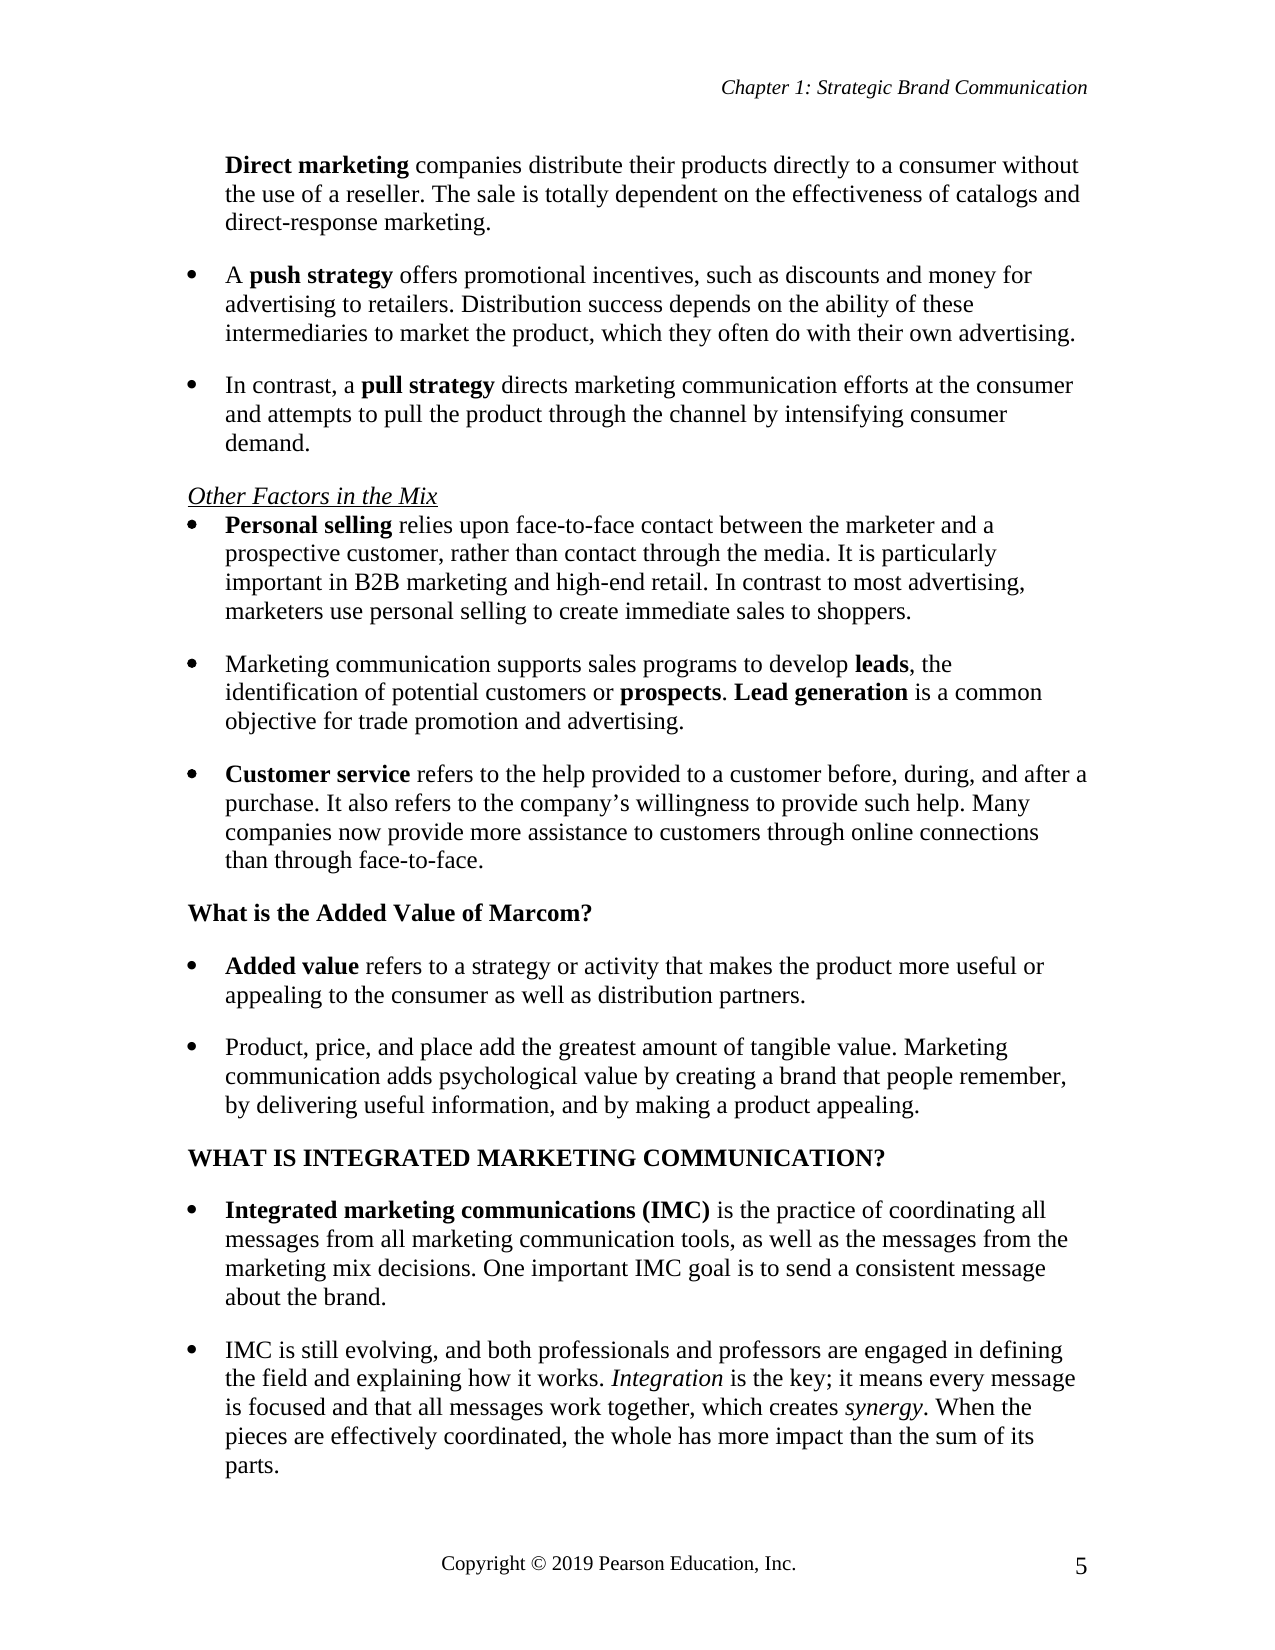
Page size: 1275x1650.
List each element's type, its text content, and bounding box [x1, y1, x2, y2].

list Marketing communication supports sales programs to develop leads, the identification of potential customers or prospects. Lead generation is a common objective for trade promotion and advertising. [187, 649, 1087, 735]
text Direct marketing companies distribute their products directly to a consumer without the use of a reseller. The sale is totally dependent on the effectiveness of catalogs and direct-response marketing. [225, 150, 1087, 236]
list Integrated marketing communications (IMC) is the practice of coordinating all messages from all marketing communication tools, as well as the messages from the marketing mix decisions. One important IMC goal is to send a consistent message about the brand. [187, 1196, 1087, 1311]
list Added value refers to a strategy or activity that makes the product more useful or appealing to the consumer as well as distribution partners. [187, 951, 1087, 1008]
list IMC is still evolving, and both professionals and professors are engaged in defining the field and explaining how it works. Integration is the key; it means every message is focused and that all messages work together, which creates synergy. When the pieces are effectively coordinated, the whole has more impact than the sum of its parts. [187, 1335, 1087, 1478]
text Other Factors in the Mix [187, 481, 1087, 510]
list A push strategy offers promotional incentives, such as discounts and money for advertising to retailers. Distribution success depends on the ability of these intermediaries to market the product, which they often do with their own advertising. [187, 260, 1087, 347]
list Product, price, and place add the greatest amount of tangible value. Marketing communication adds psychological value by creating a brand that people remember, by delivering useful information, and by making a product appealing. [187, 1032, 1087, 1119]
text WHAT IS INTEGRATED MARKETING COMMUNICATION? [187, 1143, 1087, 1172]
list In contrast, a pull strategy directs marketing communication efforts at the consumer and attempts to pull the product through the channel by intensifying consumer demand. [187, 371, 1087, 457]
list Personal selling relies upon face-to-face contact between the marketer and a prospective customer, rather than contact through the media. It is particularly important in B2B marketing and high-end retail. In contrast to most advertising, marketers use personal selling to create immediate sales to shoppers. [187, 510, 1087, 625]
text What is the Added Value of Marcom? [187, 898, 1087, 927]
list Customer service refers to the help provided to a customer before, during, and after a purchase. It also refers to the company’s willingness to provide such help. Many companies now provide more assistance to customers through online connections than through face-to-face. [187, 759, 1087, 874]
